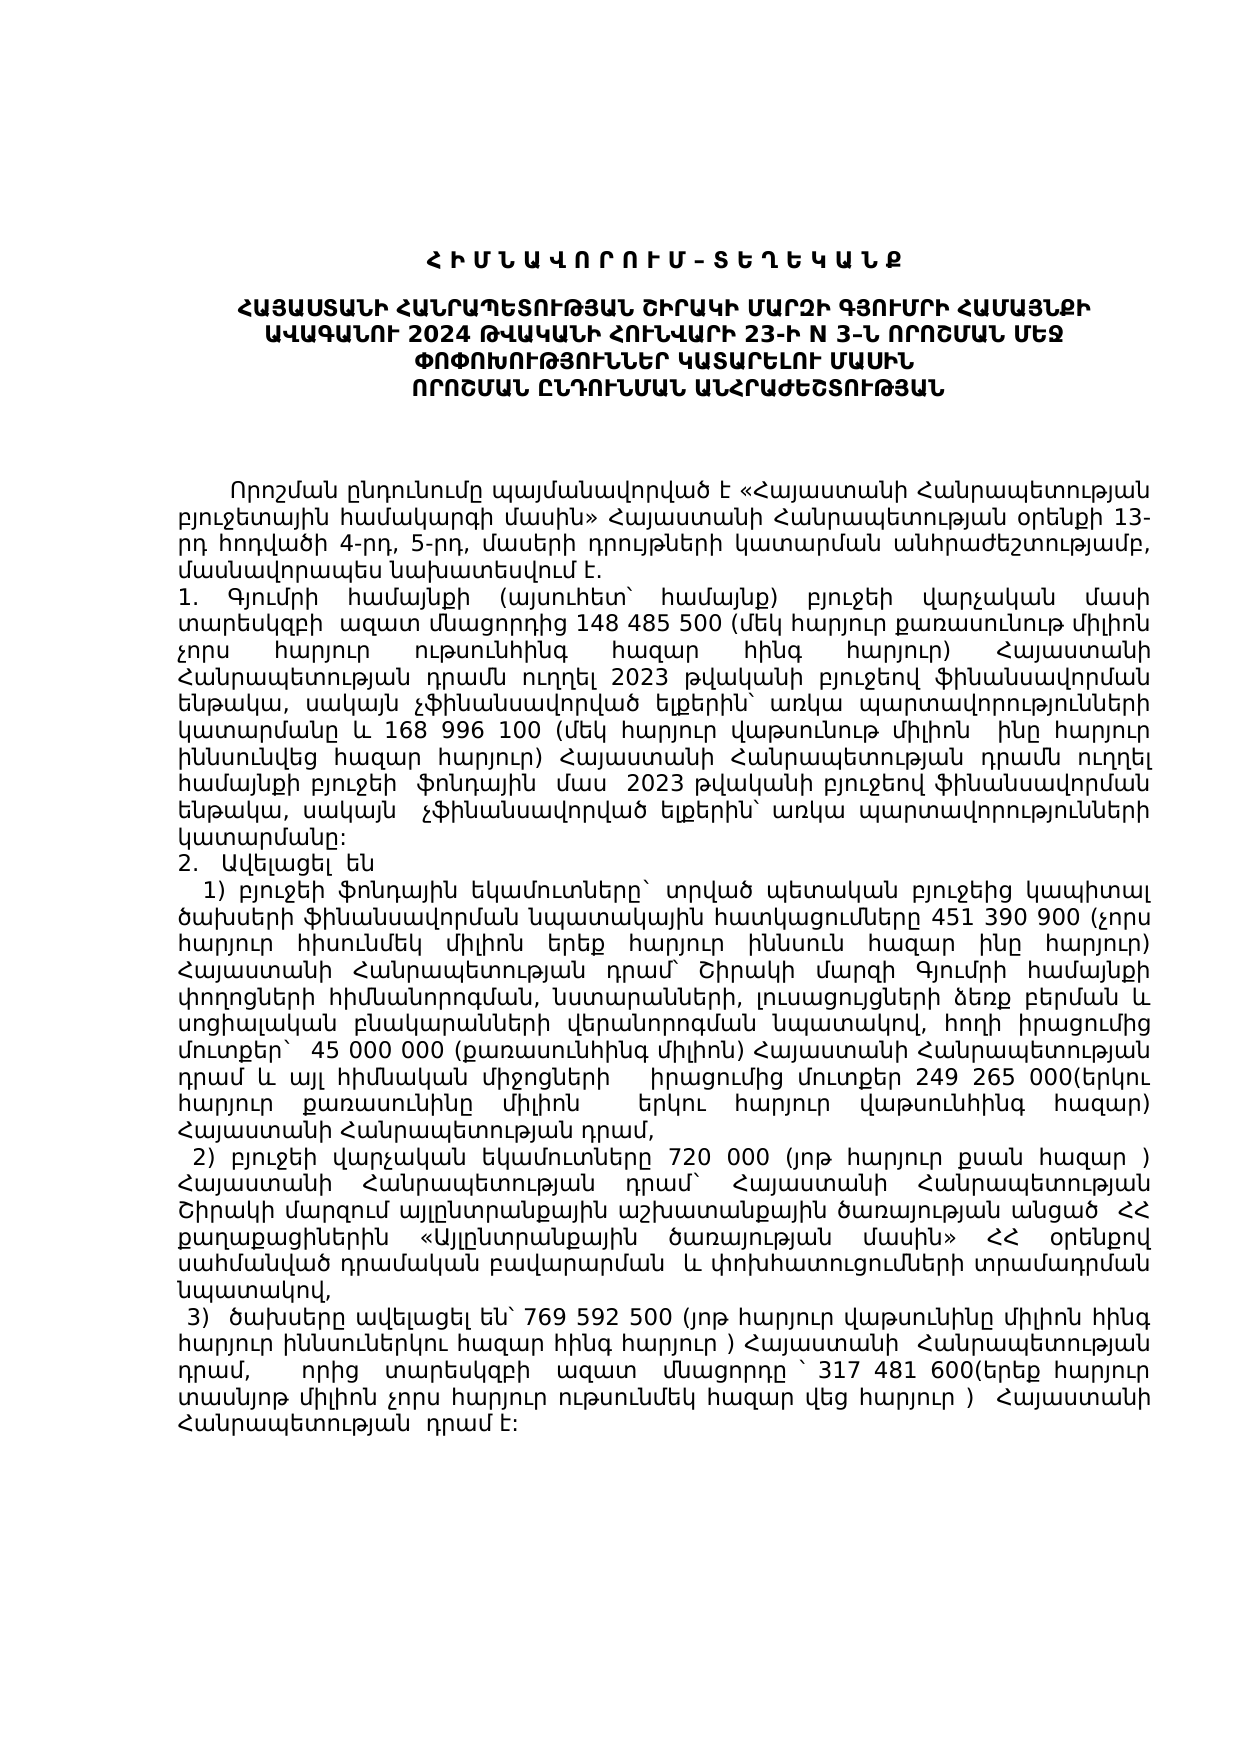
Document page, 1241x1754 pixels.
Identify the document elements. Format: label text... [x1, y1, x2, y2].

text ՈՐՈՇՄԱՆ ԸՆԴՈՒՆՄԱՆ ԱՆՀՐԱԺԵՇՏՈՒԹՅԱՆ [177, 375, 1152, 402]
text 2. Ավելացել են [177, 850, 1152, 877]
text Հ Ի Մ Ն Ա Վ Ո Ր Ո Ւ Մ – Տ Ե Ղ Ե Կ Ա Ն Ք [177, 247, 1152, 274]
text 1. Գյումրի համայնքի (այսուհետ՝ համայնք) բյուջեի վարչական մասի տարեսկզբի ազատ մնացորդից 148 485 500 (մեկ հարյուր քառասունութ միլիոն չորս հարյուր ութսունհինգ հազար հինգ հարյուր) Հայաստանի Հանրապետության դրամն ուղղել 2023 թվականի բյուջեով ֆինանսավորման ենթակա, սակայն չֆինանսավորված ելքերին՝ առկա պարտավորությունների կատարմանը և 168 996 100 (մեկ հարյուր վաթսունութ միլիոն ինը հարյուր իննսունվեց հազար հարյուր) Հայաստանի Հանրապետության դրամն ուղղել համայնքի բյուջեի ֆոնդային մաս 2023 թվականի բյուջեով ֆինանսավորման ենթակա, սակայն չֆինանսավորված ելքերին՝ առկա պարտավորությունների կատարմանը: [177, 584, 1152, 850]
text 3) ծախսերը ավելացել են՝ 769 592 500 (յոթ հարյուր վաթսունինը միլիոն հինգ հարյուր իննսուներկու հազար հինգ հարյուր ) Հայաստանի Հանրապետության դրամ, որից տարեսկզբի ազատ մնացորդը ՝ 317 481 600(երեք հարյուր տասնյոթ միլիոն չորս հարյուր ութսունմեկ հազար վեց հարյուր ) Հայաստանի Հանրապետության դրամ է: [177, 1304, 1152, 1437]
text 2) բյուջեի վարչական եկամուտները 720 000 (յոթ հարյուր քսան հազար ) Հայաստանի Հանրապետության դրամ` Հայաստանի Հանրապետության Շիրակի մարզում այլընտրանքային աշխատանքային ծառայության անցած ՀՀ քաղաքացիներին «Այլընտրանքային ծառայության մասին» ՀՀ օրենքով սահմանված դրամական բավարարման և փոխհատուցումների տրամադրման նպատակով, [177, 1144, 1152, 1304]
text 1) բյուջեի ֆոնդային եկամուտները` տրված պետական բյուջեից կապիտալ ծախսերի ֆինանսավորման նպատակային հատկացումները 451 390 900 (չորս հարյուր հիսունմեկ միլիոն երեք հարյուր իննսուն հազար ինը հարյուր) Հայաստանի Հանրապետության դրամ՝ Շիրակի մարզի Գյումրի համայնքի փողոցների հիմնանորոգման, նստարանների, լուսացույցների ձեռք բերման և սոցիալական բնակարանների վերանորոգման նպատակով, հողի իրացումից մուտքեր` 45 000 000 (քառասունհինգ միլիոն) Հայաստանի Հանրապետության դրամ և այլ հիմնական միջոցների իրացումից մուտքեր 249 265 000(երկու հարյուր քառասունինը միլիոն երկու հարյուր վաթսունհինգ հազար) Հայաստանի Հանրապետության դրամ, [177, 877, 1152, 1144]
text ՀԱՅԱՍՏԱՆԻ ՀԱՆՐԱՊԵՏՈՒԹՅԱՆ ՇԻՐԱԿԻ ՄԱՐԶԻ ԳՅՈՒՄՐԻ ՀԱՄԱՅՆՔԻ ԱՎԱԳԱՆՈՒ 2024 ԹՎԱԿԱՆԻ ՀՈՒՆՎԱՐԻ 23-Ի N 3–Ն ՈՐՈՇՄԱՆ ՄԵՋ ՓՈՓՈԽՈՒԹՅՈՒՆՆԵՐ ԿԱՏԱՐԵԼՈՒ ՄԱՍԻՆ [177, 295, 1152, 375]
text Որոշման ընդունումը պայմանավորված է «Հայաստանի Հանրապետության բյուջետային համակարգի մասին» Հայաստանի Հանրապետության օրենքի 13-րդ հոդվածի 4-րդ, 5-րդ, մասերի դրույթների կատարման անհրաժեշտությամբ, մասնավորապես նախատեսվում է. [177, 477, 1152, 584]
